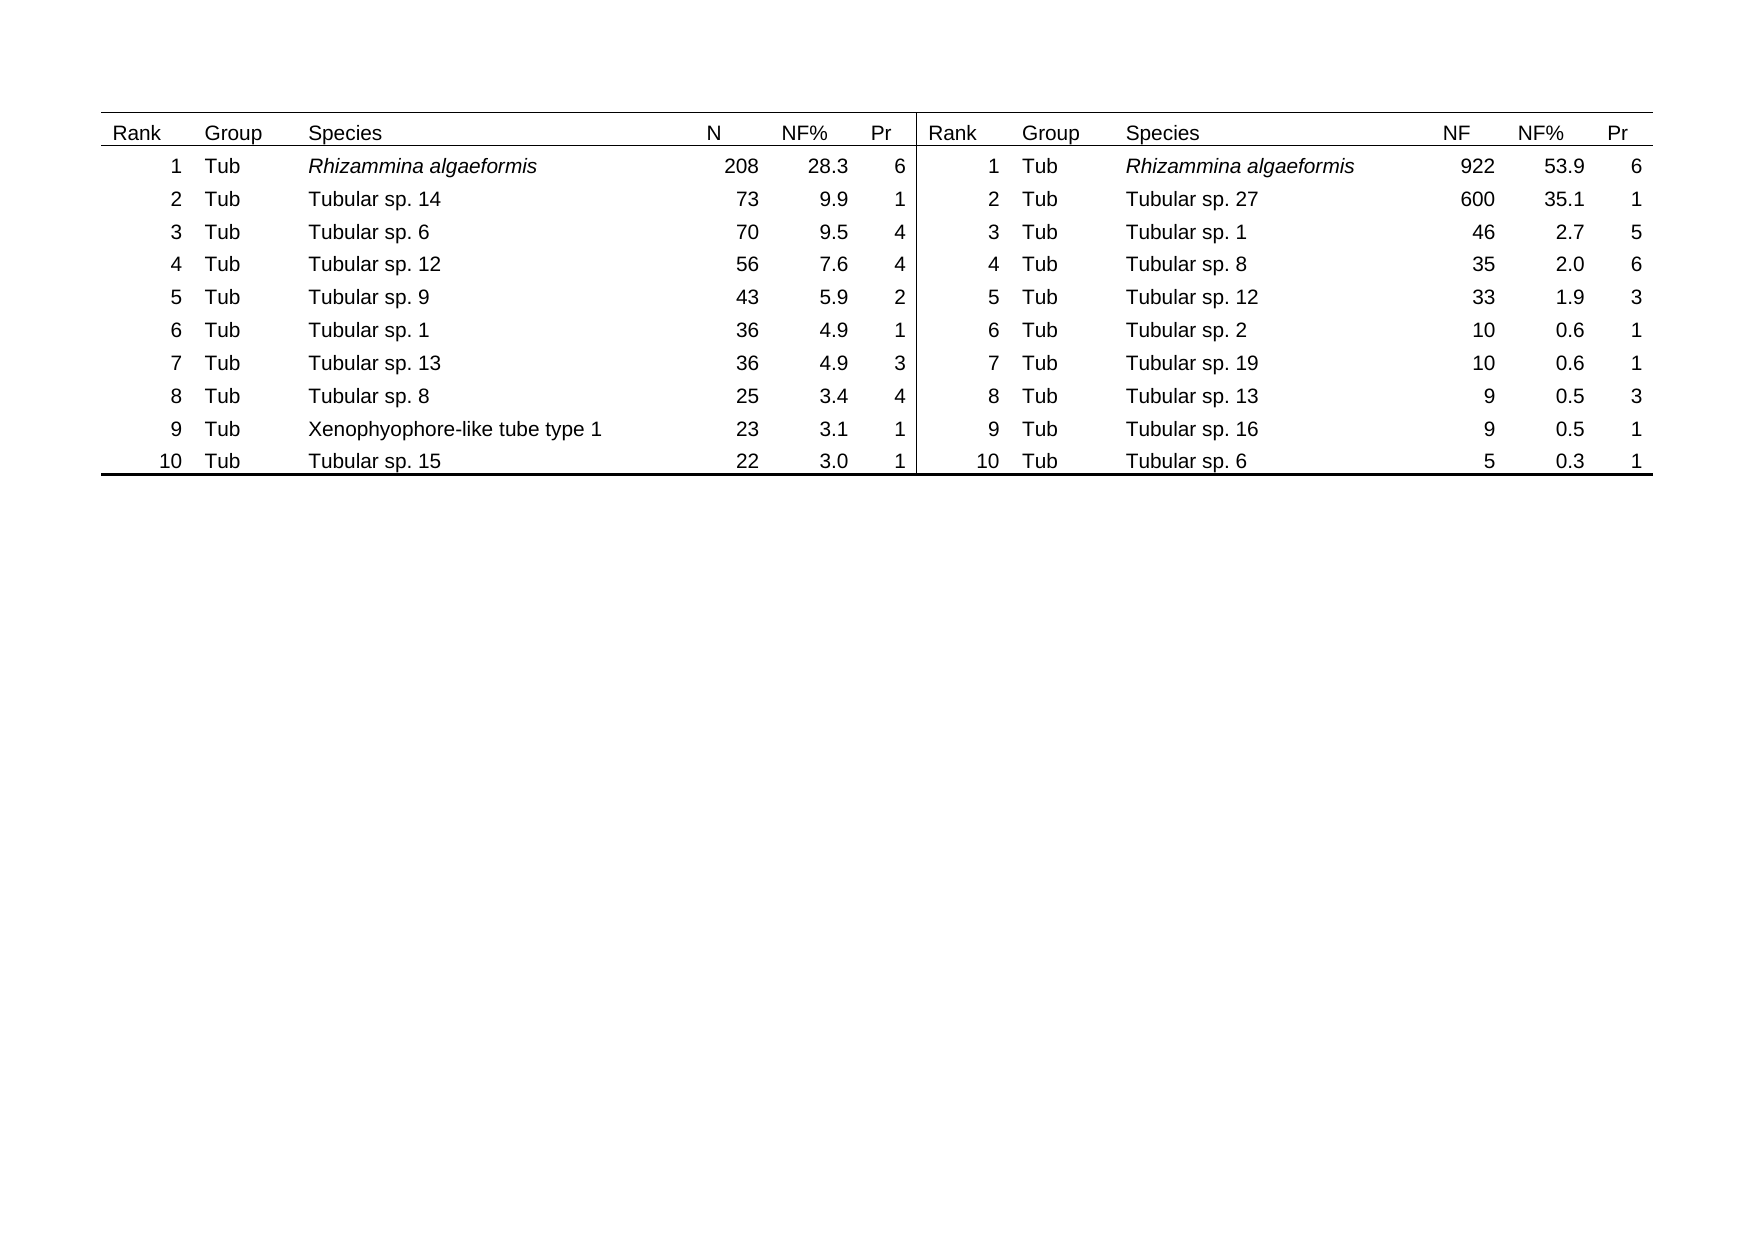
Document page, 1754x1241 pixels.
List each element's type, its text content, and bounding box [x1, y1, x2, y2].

table_cell 46 [1431, 211, 1506, 243]
table_cell 2.7 [1506, 211, 1596, 243]
table_cell Tub [1011, 342, 1114, 375]
table_cell 56 [695, 244, 770, 276]
table_cell Species [297, 113, 695, 145]
table_cell Tubular sp. 2 [1114, 309, 1431, 342]
table_cell Rank [917, 113, 1011, 145]
table_cell 6 [1596, 244, 1653, 276]
table_cell Rhizammina algaeformis [1114, 146, 1431, 178]
table_cell N [695, 113, 770, 145]
table_cell 1.9 [1506, 276, 1596, 309]
table_cell Tub [1011, 276, 1114, 309]
table_cell 9.9 [770, 178, 859, 211]
table_cell NF [1431, 113, 1506, 145]
table_cell Rank [101, 113, 193, 145]
table_cell 73 [695, 178, 770, 211]
table_cell Tubular sp. 13 [297, 342, 695, 375]
table_cell 3.1 [770, 408, 859, 440]
table_cell 8 [917, 375, 1011, 407]
table_cell Tub [193, 309, 297, 342]
table_cell 25 [695, 375, 770, 407]
table_cell Tub [1011, 211, 1114, 243]
table_cell Tubular sp. 16 [1114, 408, 1431, 440]
table_cell 6 [917, 309, 1011, 342]
table_cell 2 [101, 178, 193, 211]
table_cell 9 [1431, 408, 1506, 440]
table_cell Tub [193, 146, 297, 178]
table_cell 0.5 [1506, 375, 1596, 407]
table_cell Xenophyophore-like tube type 1 [297, 408, 695, 440]
table_cell Tubular sp. 12 [1114, 276, 1431, 309]
table_cell 9 [101, 408, 193, 440]
table_cell 70 [695, 211, 770, 243]
table_cell 1 [1596, 408, 1653, 440]
table_cell 3 [1596, 375, 1653, 407]
table_cell 1 [1596, 342, 1653, 375]
table_cell 5 [1431, 440, 1506, 473]
table_cell 9 [917, 408, 1011, 440]
table_cell Species [1114, 113, 1431, 145]
table_cell 7.6 [770, 244, 859, 276]
table_cell 3.0 [770, 440, 859, 473]
table_cell Tubular sp. 13 [1114, 375, 1431, 407]
table_cell Tub [193, 276, 297, 309]
table_cell Tub [1011, 178, 1114, 211]
table_cell 4 [859, 244, 916, 276]
table_cell Pr [1596, 113, 1653, 145]
table_cell 2.0 [1506, 244, 1596, 276]
table_cell 10 [1431, 309, 1506, 342]
table_cell Tubular sp. 12 [297, 244, 695, 276]
table_cell 53.9 [1506, 146, 1596, 178]
table_cell 4 [917, 244, 1011, 276]
table_cell 36 [695, 309, 770, 342]
table_cell 22 [695, 440, 770, 473]
table_cell 922 [1431, 146, 1506, 178]
table_cell 6 [101, 309, 193, 342]
table_cell 3 [1596, 276, 1653, 309]
table_cell Pr [859, 113, 916, 145]
table_cell Tubular sp. 19 [1114, 342, 1431, 375]
table_cell 1 [1596, 440, 1653, 473]
table_cell NF% [770, 113, 859, 145]
table_cell Tubular sp. 1 [297, 309, 695, 342]
table_cell Tubular sp. 8 [1114, 244, 1431, 276]
table_cell 600 [1431, 178, 1506, 211]
table_cell Tubular sp. 1 [1114, 211, 1431, 243]
table_cell 208 [695, 146, 770, 178]
table_cell 3.4 [770, 375, 859, 407]
table_cell 3 [917, 211, 1011, 243]
table_cell 43 [695, 276, 770, 309]
table_cell 7 [101, 342, 193, 375]
table_cell Tubular sp. 15 [297, 440, 695, 473]
table_cell Tub [1011, 309, 1114, 342]
table_cell 0.6 [1506, 309, 1596, 342]
table_cell Tubular sp. 8 [297, 375, 695, 407]
table_cell Tub [1011, 440, 1114, 473]
table_cell 1 [101, 146, 193, 178]
table_cell Tub [193, 440, 297, 473]
table_cell Tubular sp. 6 [297, 211, 695, 243]
table_cell Group [1011, 113, 1114, 145]
table_cell 6 [859, 146, 916, 178]
table_cell 35 [1431, 244, 1506, 276]
table_cell 1 [1596, 178, 1653, 211]
table_cell 1 [917, 146, 1011, 178]
table_cell 6 [1596, 146, 1653, 178]
table_cell 2 [917, 178, 1011, 211]
table_cell Tub [193, 342, 297, 375]
table_cell Tubular sp. 27 [1114, 178, 1431, 211]
table_cell 5 [101, 276, 193, 309]
table_cell 4 [859, 211, 916, 243]
table_cell 33 [1431, 276, 1506, 309]
table_cell Rhizammina algaeformis [297, 146, 695, 178]
table_cell Tub [1011, 244, 1114, 276]
table_cell 35.1 [1506, 178, 1596, 211]
table_cell Tubular sp. 14 [297, 178, 695, 211]
table_cell 1 [859, 408, 916, 440]
table_cell 8 [101, 375, 193, 407]
table_cell 2 [859, 276, 916, 309]
table_cell 0.5 [1506, 408, 1596, 440]
table_cell 10 [101, 440, 193, 473]
table_cell 1 [1596, 309, 1653, 342]
table_cell NF% [1506, 113, 1596, 145]
table_cell 23 [695, 408, 770, 440]
table_cell 28.3 [770, 146, 859, 178]
table_cell Tub [193, 375, 297, 407]
table_cell 10 [1431, 342, 1506, 375]
table_cell 4 [101, 244, 193, 276]
table_cell Tub [1011, 146, 1114, 178]
table_cell 9 [1431, 375, 1506, 407]
table_cell 1 [859, 178, 916, 211]
table_cell Tub [1011, 375, 1114, 407]
table_cell 5.9 [770, 276, 859, 309]
table_cell Tubular sp. 9 [297, 276, 695, 309]
table_cell 36 [695, 342, 770, 375]
table_cell Group [193, 113, 297, 145]
table_cell 9.5 [770, 211, 859, 243]
table_cell Tub [193, 244, 297, 276]
table_cell 4.9 [770, 309, 859, 342]
table_cell Tub [193, 408, 297, 440]
table_cell 5 [1596, 211, 1653, 243]
table_cell Tub [193, 178, 297, 211]
table_cell 3 [101, 211, 193, 243]
table_cell 3 [859, 342, 916, 375]
table_cell 0.3 [1506, 440, 1596, 473]
table_cell 0.6 [1506, 342, 1596, 375]
table_cell 1 [859, 309, 916, 342]
table_cell 10 [917, 440, 1011, 473]
table_cell 7 [917, 342, 1011, 375]
table_cell Tub [193, 211, 297, 243]
table_cell 5 [917, 276, 1011, 309]
table_cell 4 [859, 375, 916, 407]
table_cell Tub [1011, 408, 1114, 440]
table_cell 4.9 [770, 342, 859, 375]
table_cell Tubular sp. 6 [1114, 440, 1431, 473]
table_cell 1 [859, 440, 916, 473]
